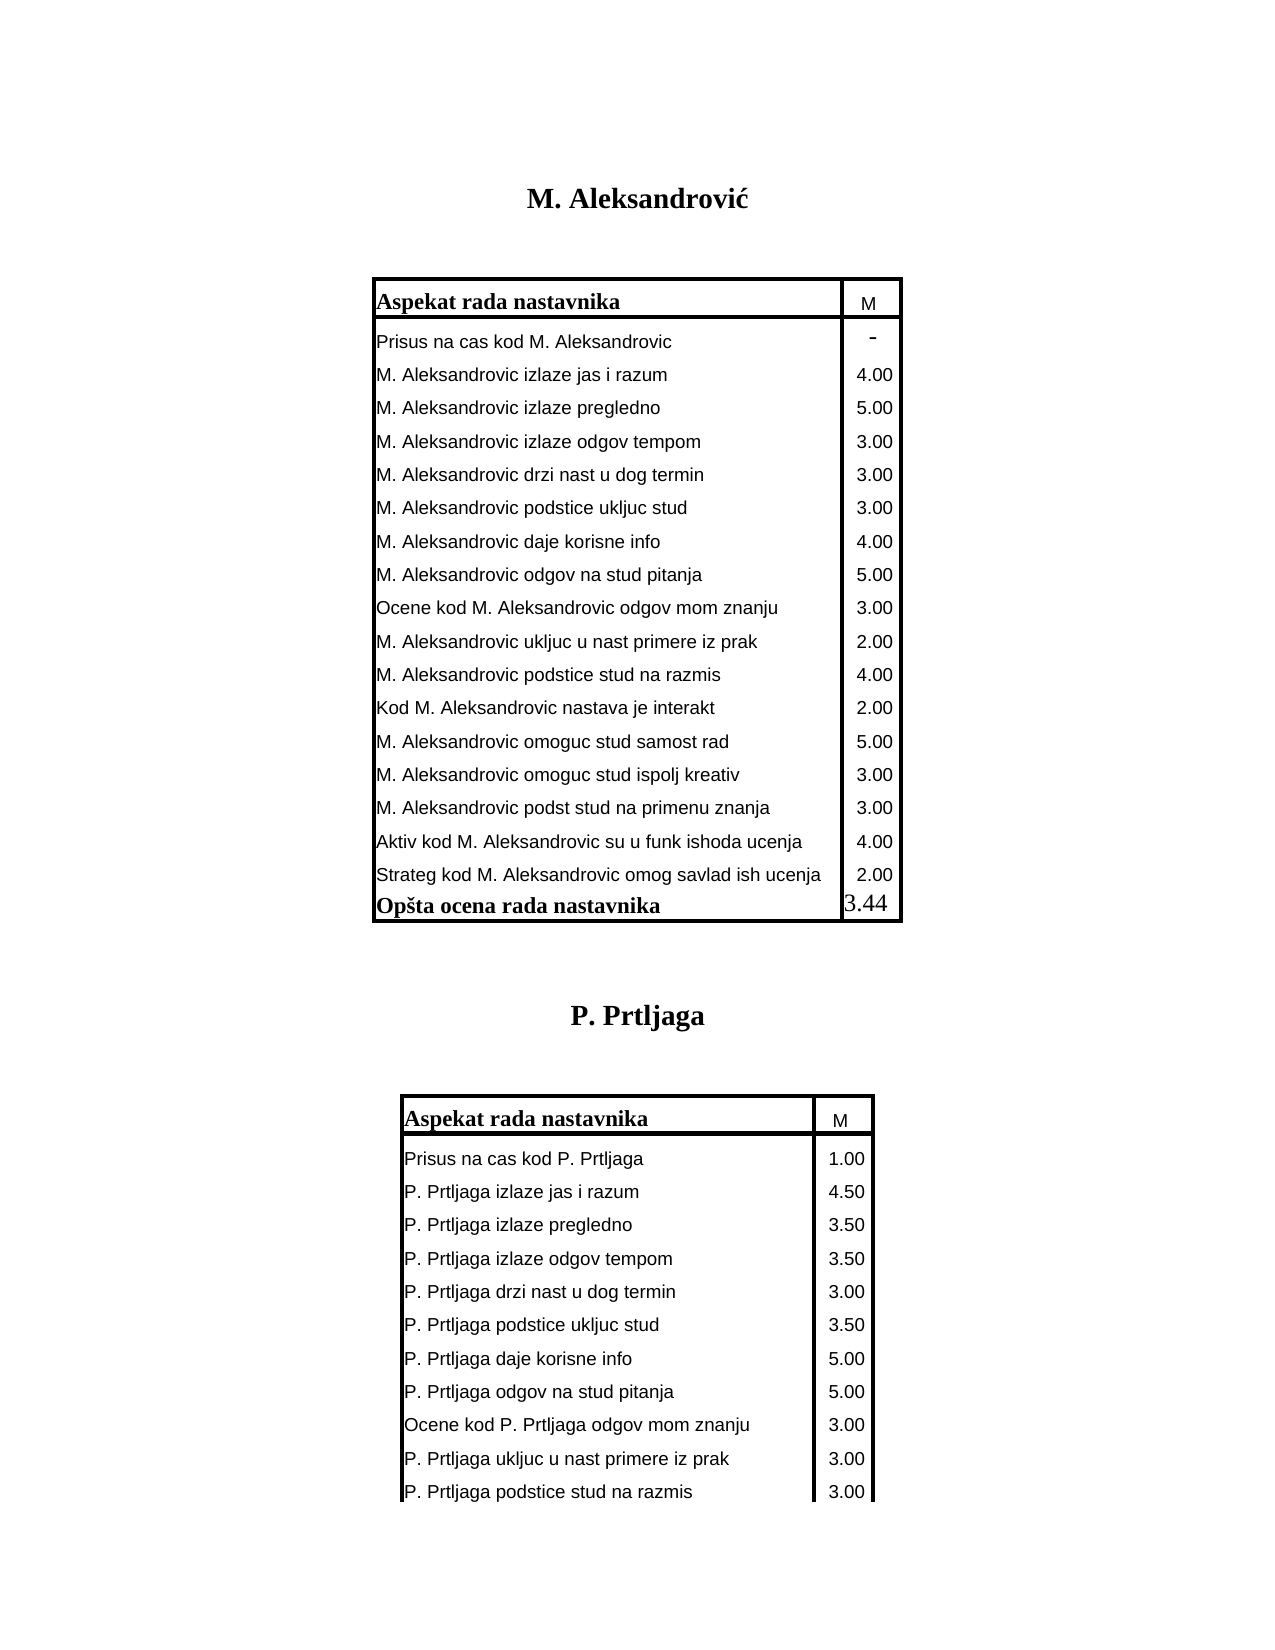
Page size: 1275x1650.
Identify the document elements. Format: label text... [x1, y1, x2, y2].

text M. Aleksandrović [148, 181, 1127, 215]
text P. Prtljaga [148, 998, 1127, 1032]
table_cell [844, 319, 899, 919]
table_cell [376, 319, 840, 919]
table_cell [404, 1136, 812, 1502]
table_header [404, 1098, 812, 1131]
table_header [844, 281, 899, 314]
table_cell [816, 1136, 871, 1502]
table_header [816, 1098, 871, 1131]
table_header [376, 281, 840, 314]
